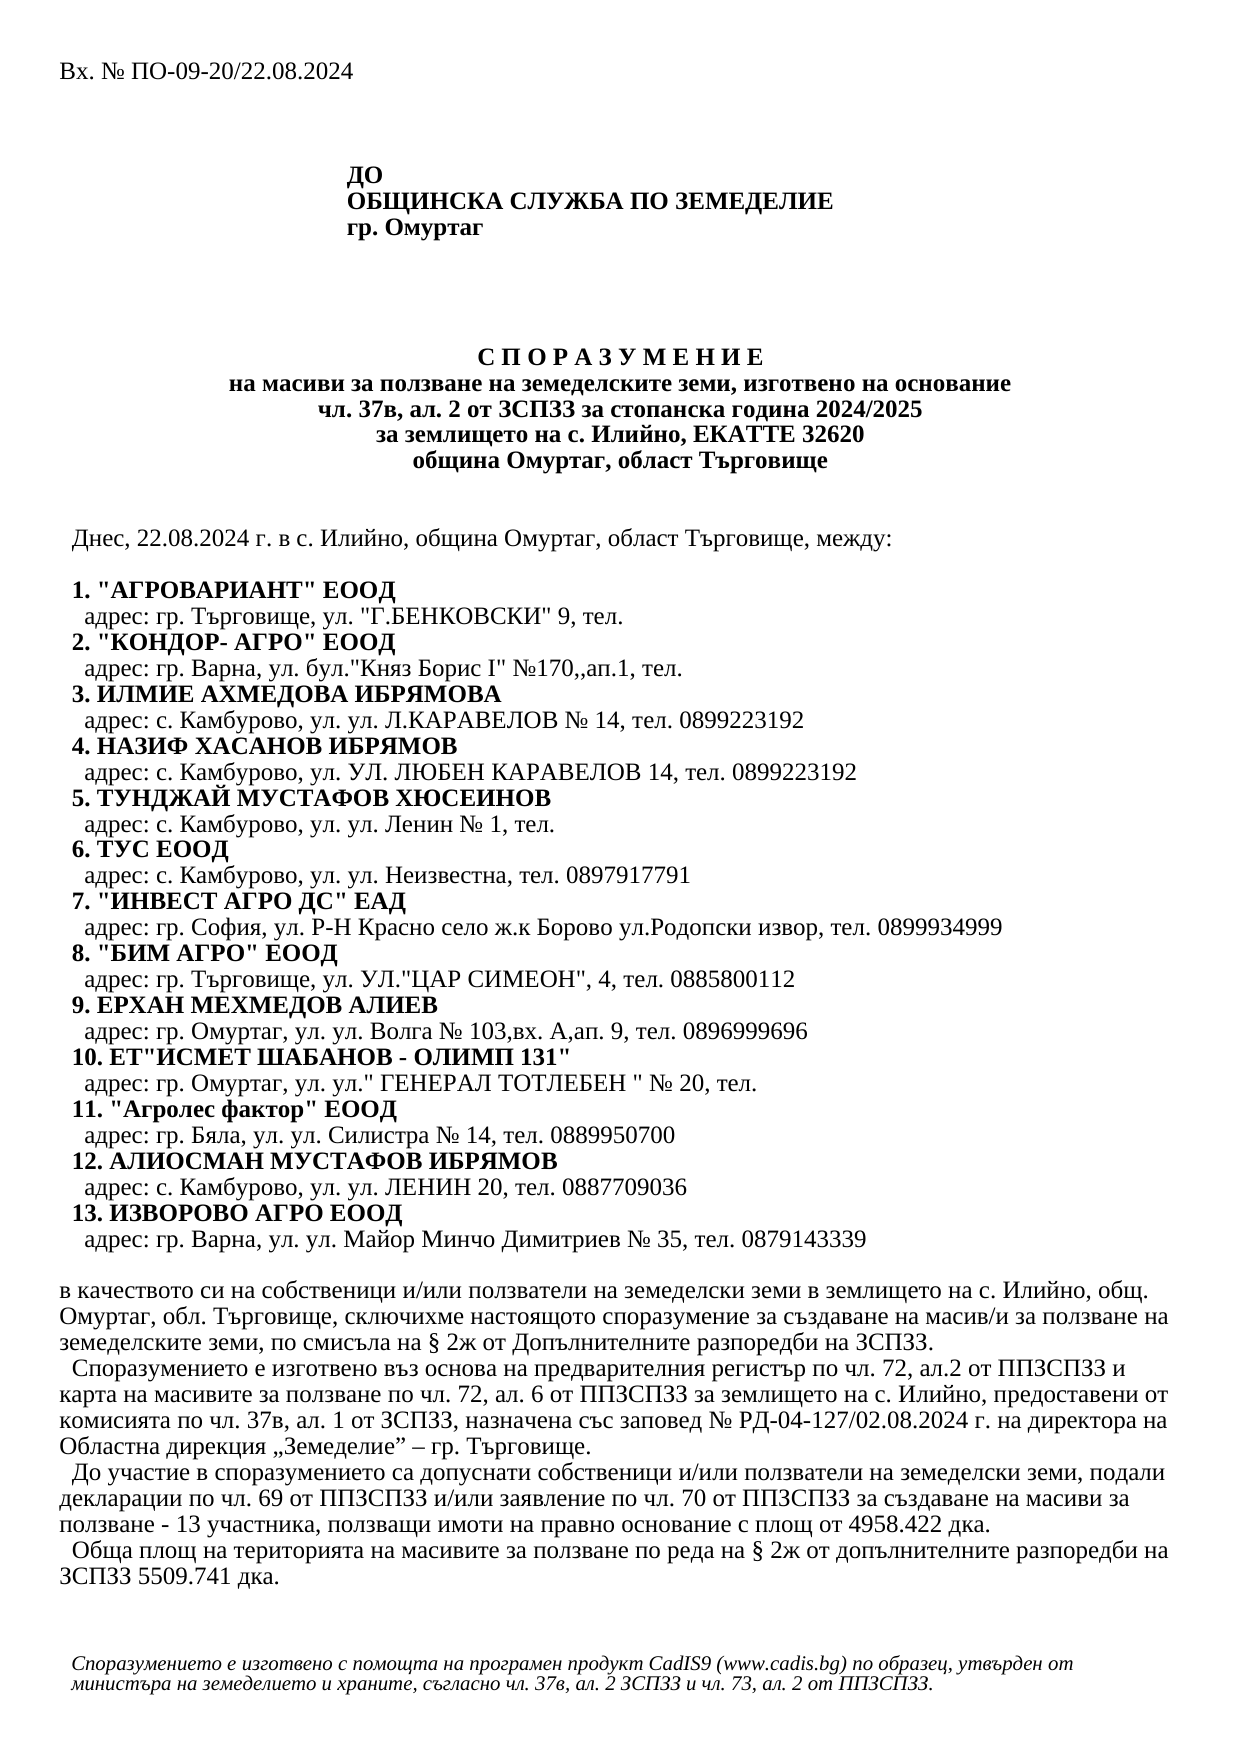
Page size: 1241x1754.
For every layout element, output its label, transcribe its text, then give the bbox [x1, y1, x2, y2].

text 10. ЕТ"ИСМЕТ ШАБАНОВ - ОЛИМП 131" [59, 1045, 1181, 1071]
text адрес: с. Камбурово, ул. ул. Неизвестна, тел. 0897917791 [59, 863, 1181, 889]
text ДО [59, 163, 1181, 189]
text 1. "АГРОВАРИАНТ" ЕООД [59, 578, 1181, 604]
text 3. ИЛМИЕ АХМЕДОВА ИБРЯМОВА [59, 682, 1181, 707]
text 7. "ИНВЕСТ АГРО ДС" ЕАД [59, 889, 1181, 915]
text адрес: гр. София, ул. Р-Н Красно село ж.к Борово ул.Родопски извор, тел. 0899934999 [59, 915, 1181, 941]
text 13. ИЗВОРОВО АГРО ЕООД [59, 1200, 1181, 1226]
text адрес: с. Камбурово, ул. ул. ЛЕНИН 20, тел. 0887709036 [59, 1174, 1181, 1200]
text адрес: гр. Търговище, ул. УЛ."ЦАР СИМЕОН", 4, тел. 0885800112 [59, 967, 1181, 993]
text адрес: гр. Бяла, ул. ул. Силистра № 14, тел. 0889950700 [59, 1122, 1181, 1148]
text 6. ТУС ЕООД [59, 837, 1181, 863]
text в качеството си на собственици и/или ползватели на земеделски земи в землището на с. Илийно, общ. Омуртаг, обл. Търговище, сключихме настоящото споразумение за създаване на масив/и за ползване на земеделските земи, по смисъла на § 2ж от Допълнителните разпоредби на ЗСПЗЗ. [59, 1278, 1181, 1356]
text 11. "Агролес фактор" ЕООД [59, 1097, 1181, 1122]
text Днес, 22.08.2024 г. в с. Илийно, община Омуртаг, област Търговище, между: [59, 526, 1181, 552]
text адрес: гр. Търговище, ул. "Г.БЕНКОВСКИ" 9, тел. [59, 604, 1181, 630]
text 4. НАЗИФ ХАСАНОВ ИБРЯМОВ [59, 733, 1181, 759]
text адрес: гр. Варна, ул. ул. Майор Минчо Димитриев № 35, тел. 0879143339 [59, 1226, 1181, 1252]
text 5. ТУНДЖАЙ МУСТАФОВ ХЮСЕИНОВ [59, 785, 1181, 811]
text чл. 37в, ал. 2 от ЗСПЗЗ за стопанска година 2024/2025 [59, 396, 1181, 422]
text адрес: гр. Омуртаг, ул. ул." ГЕНЕРАЛ ТОТЛЕБЕН " № 20, тел. [59, 1071, 1181, 1097]
text адрес: с. Камбурово, ул. УЛ. ЛЮБЕН КАРАВЕЛОВ 14, тел. 0899223192 [59, 759, 1181, 785]
text адрес: с. Камбурово, ул. ул. Л.КАРАВЕЛОВ № 14, тел. 0899223192 [59, 707, 1181, 733]
text адрес: гр. Омуртаг, ул. ул. Волга № 103,вх. А,ап. 9, тел. 0896999696 [59, 1019, 1181, 1045]
text 12. АЛИОСМАН МУСТАФОВ ИБРЯМОВ [59, 1148, 1181, 1174]
text на масиви за ползване на земеделските земи, изготвено на основание [59, 370, 1181, 396]
text адрес: гр. Варна, ул. бул."Княз Борис I" №170,,ап.1, тел. [59, 656, 1181, 682]
text община Омуртаг, област Търговище [59, 448, 1181, 474]
text 2. "КОНДОР- АГРО" ЕООД [59, 630, 1181, 656]
text Обща площ на територията на масивите за ползване по реда на § 2ж от допълнителните разпоредби на ЗСПЗЗ 5509.741 дка. [59, 1537, 1181, 1589]
text Споразумението е изготвено въз основа на предварителния регистър по чл. 72, ал.2 от ППЗСПЗЗ и карта на масивите за ползване по чл. 72, ал. 6 от ППЗСПЗЗ за землището на с. Илийно, предоставени от комисията по чл. 37в, ал. 1 от ЗСПЗЗ, назначена със заповед № РД-04-127/02.08.2024 г. на директора на Областна дирекция „Земеделие” – гр. Търговище. [59, 1356, 1181, 1460]
text адрес: с. Камбурово, ул. ул. Ленин № 1, тел. [59, 811, 1181, 837]
text ОБЩИНСКА СЛУЖБА ПО ЗЕМЕДЕЛИЕ [59, 189, 1181, 215]
text гр. Омуртаг [59, 215, 1181, 241]
text 9. ЕРХАН МЕХМЕДОВ АЛИЕВ [59, 993, 1181, 1019]
text С П О Р А З У М Е Н И Е [59, 344, 1181, 370]
text за землището на с. Илийно, ЕКАТТЕ 32620 [59, 422, 1181, 448]
text 8. "БИМ АГРО" ЕООД [59, 941, 1181, 967]
text До участие в споразумението са допуснати собственици и/или ползватели на земеделски земи, подали декларации по чл. 69 от ППЗСПЗЗ и/или заявление по чл. 70 от ППЗСПЗЗ за създаване на масиви за ползване - 13 участника, ползващи имоти на правно основание с площ от 4958.422 дка. [59, 1460, 1181, 1537]
